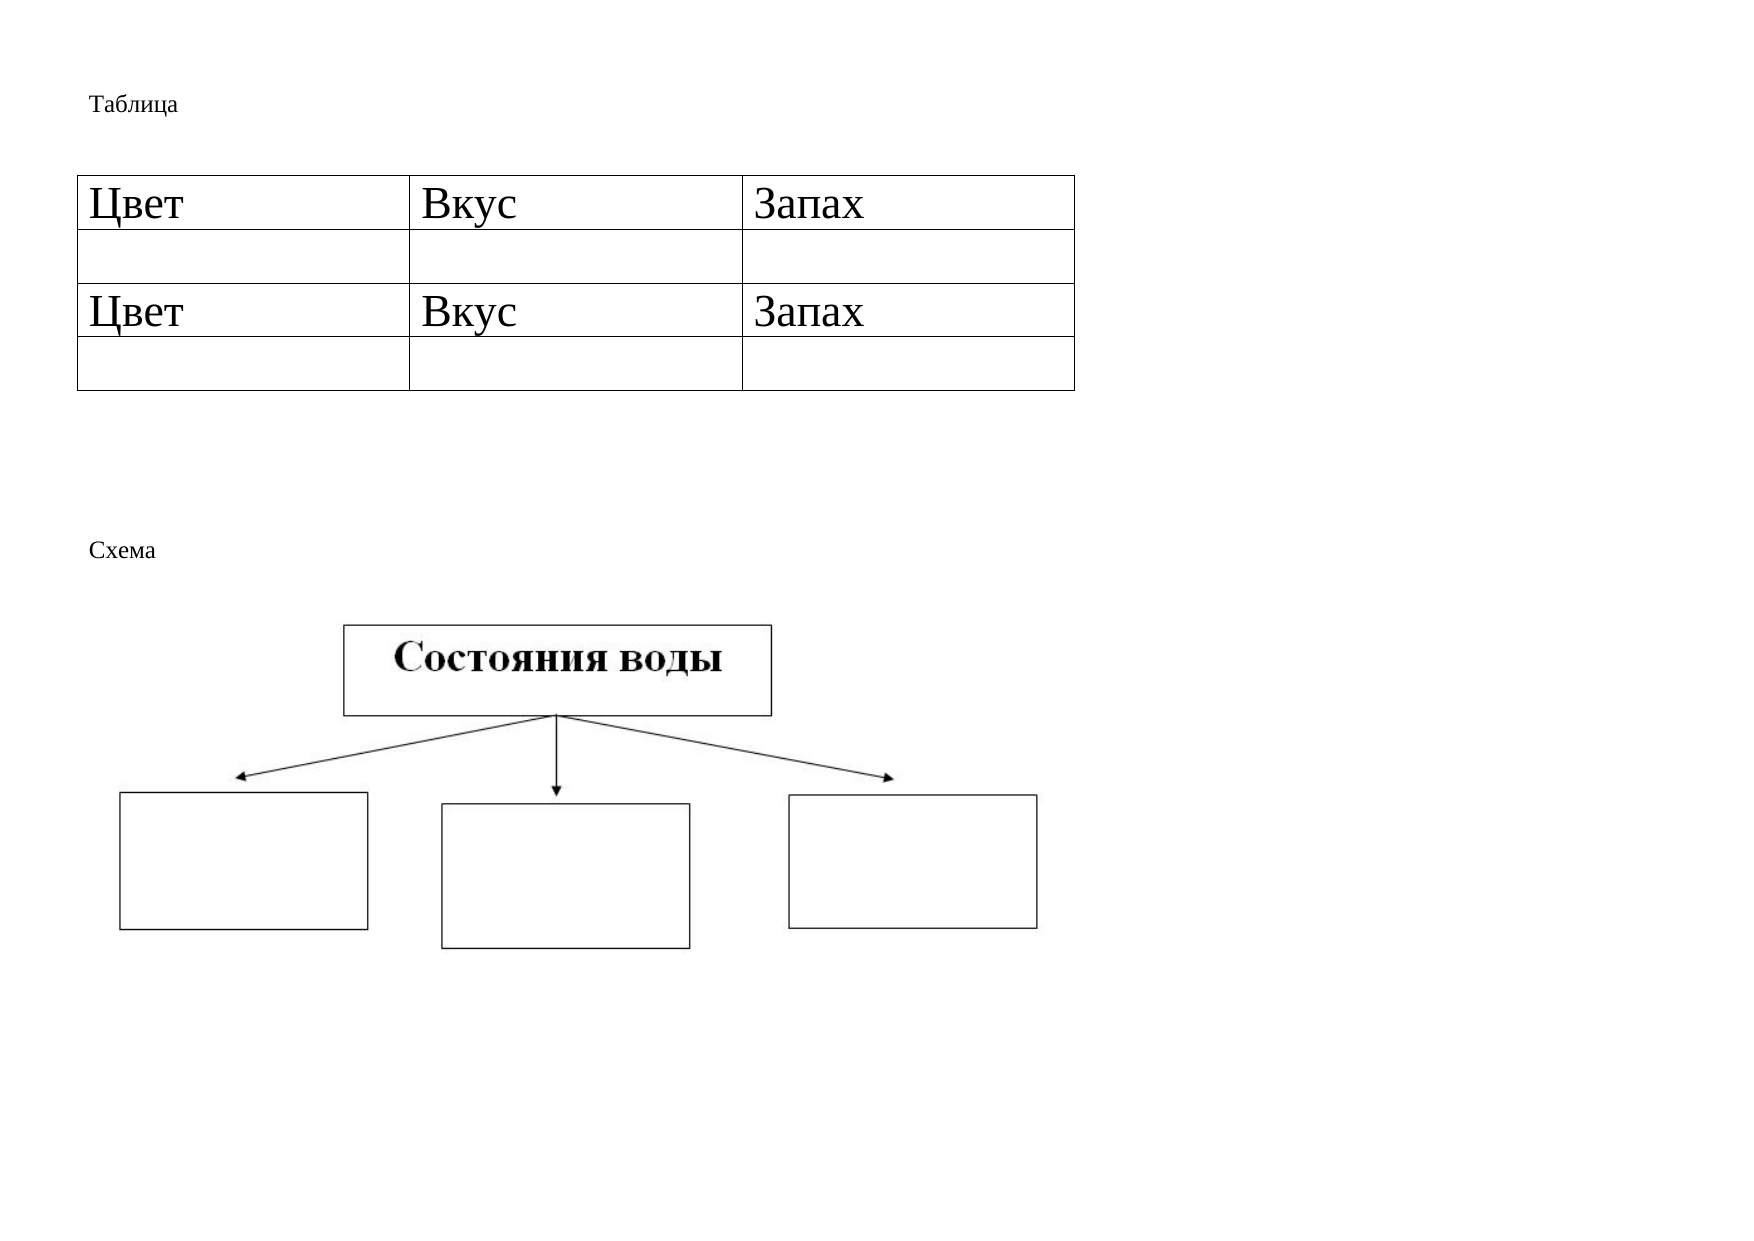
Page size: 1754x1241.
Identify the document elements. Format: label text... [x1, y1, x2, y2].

text Схема [89, 535, 1665, 563]
table_cell [743, 337, 1074, 390]
table_cell [78, 230, 409, 282]
table_header Запах [743, 176, 1074, 229]
table_header Цвет [78, 176, 409, 229]
table_cell Запах [743, 284, 1074, 336]
text Таблица [89, 89, 1665, 117]
table_cell [743, 230, 1074, 282]
table_cell [78, 337, 409, 390]
picture [88, 592, 1063, 963]
table_cell [410, 337, 742, 390]
table_cell Цвет [78, 284, 409, 336]
table_cell [410, 230, 742, 282]
table_cell Вкус [410, 284, 742, 336]
table_header Вкус [410, 176, 742, 229]
